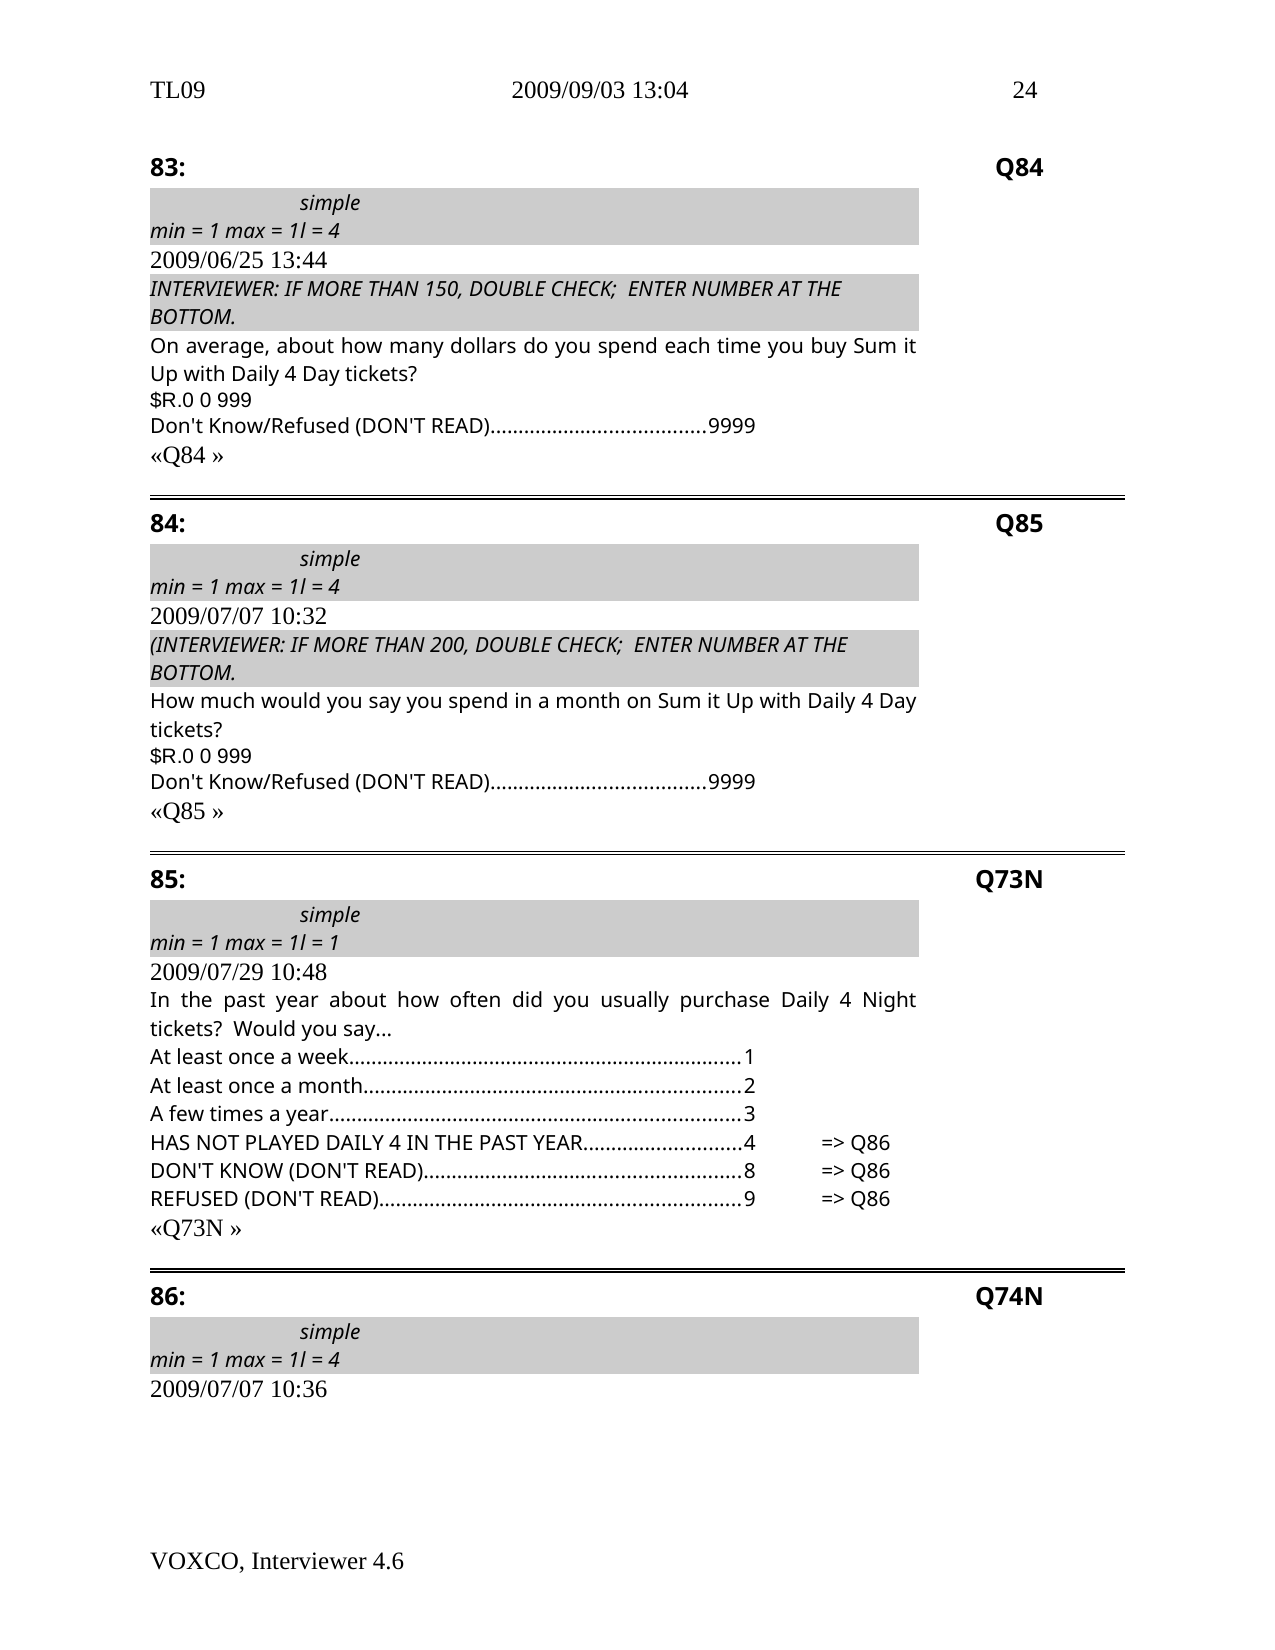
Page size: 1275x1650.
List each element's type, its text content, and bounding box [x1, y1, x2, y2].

text At least once a week 1 [150, 1042, 1125, 1071]
text «Q73N » [150, 1213, 1125, 1242]
text Don't Know/Refused (DON'T READ) 9999 [150, 412, 1125, 440]
text $R.0 0 999 [150, 388, 441, 412]
text On average, about how many dollars do you spend each time you buy Sum it Up with Daily 4 Day tickets? [150, 331, 918, 388]
text min = 1 max = 1 l = 4 [150, 217, 919, 245]
text INTERVIEWER: IF MORE THAN 150, DOUBLE CHECK; ENTER NUMBER AT THE BOTTOM. [150, 274, 919, 331]
text (INTERVIEWER: IF MORE THAN 200, DOUBLE CHECK; ENTER NUMBER AT THE BOTTOM. [150, 630, 919, 687]
text 2009/07/07 10:32 [150, 601, 1125, 630]
text HAS NOT PLAYED DAILY 4 IN THE PAST YEAR 4 => Q86 [150, 1128, 1125, 1156]
text 84: Q85 [150, 506, 1125, 540]
text simple [150, 1317, 919, 1346]
text At least once a month 2 [150, 1071, 1125, 1099]
text REFUSED (DON'T READ) 9 => Q86 [150, 1184, 1125, 1213]
text A few times a year 3 [150, 1099, 1125, 1128]
text min = 1 max = 1 l = 4 [150, 572, 919, 601]
text simple [150, 188, 919, 217]
text 2009/07/29 10:48 [150, 957, 1125, 986]
text 2009/07/07 10:36 [150, 1374, 1125, 1403]
text Don't Know/Refused (DON'T READ) 9999 [150, 767, 1125, 796]
text How much would you say you spend in a month on Sum it Up with Daily 4 Day tickets? [150, 687, 918, 743]
text DON'T KNOW (DON'T READ) 8 => Q86 [150, 1156, 1125, 1184]
text min = 1 max = 1 l = 1 [150, 928, 919, 957]
text 85: Q73N [150, 862, 1125, 896]
text 2009/06/25 13:44 [150, 245, 1125, 274]
text 86: Q74N [150, 1279, 1125, 1313]
text min = 1 max = 1 l = 4 [150, 1346, 919, 1374]
text 83: Q84 [150, 150, 1125, 184]
text «Q84 » [150, 440, 1125, 469]
text simple [150, 544, 919, 572]
text In the past year about how often did you usually purchase Daily 4 Night tickets? Would you say... [150, 986, 918, 1042]
text simple [150, 900, 919, 928]
text «Q85 » [150, 796, 1125, 824]
text $R.0 0 999 [150, 743, 441, 767]
